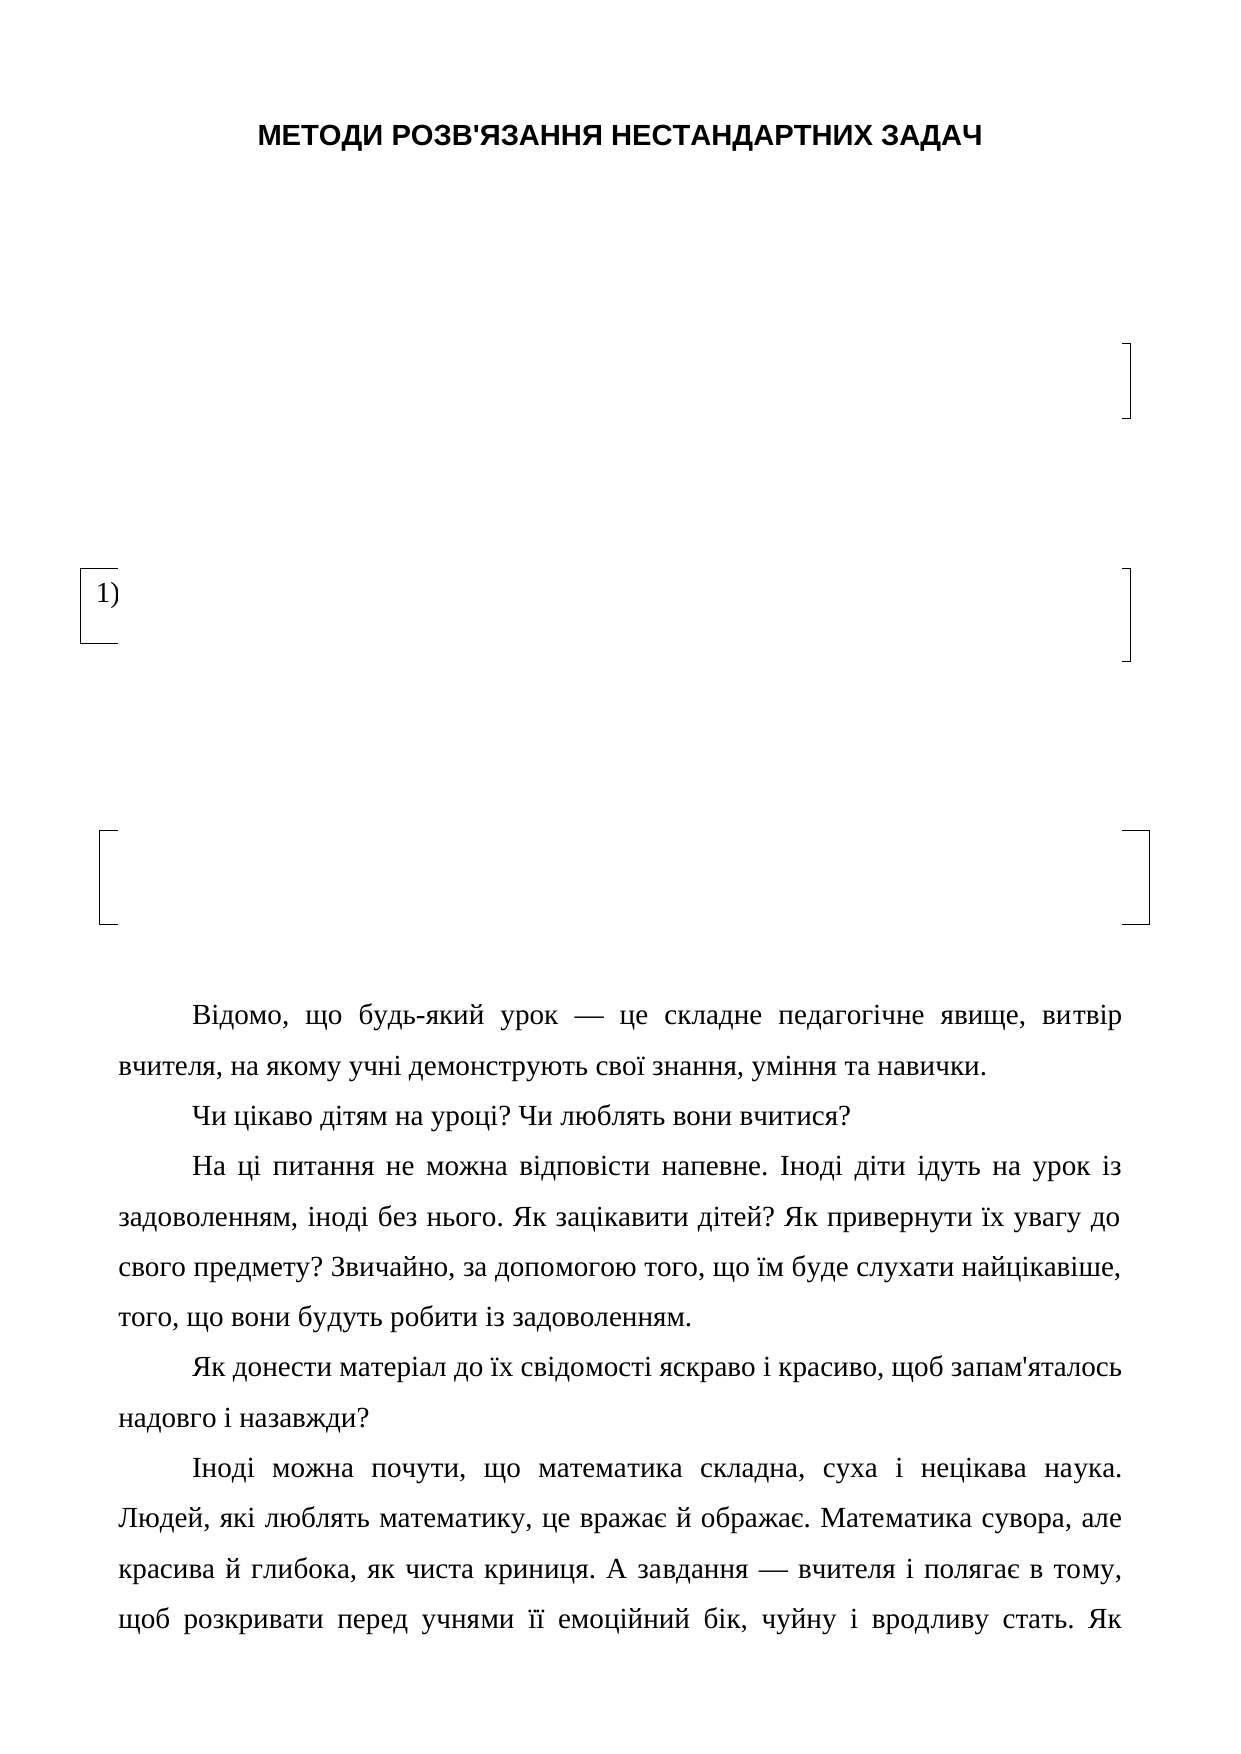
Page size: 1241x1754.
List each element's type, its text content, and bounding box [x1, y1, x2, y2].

subtitle МЕТОДИ РОЗВ'ЯЗАННЯ НЕСТАНДАРТНИХ ЗАДАЧ [118, 118, 1122, 152]
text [118, 1450, 1122, 1635]
text На ці питання не можна відповісти напевне. Іноді діти ідуть на урок із задоволенням, іноді без нього. Як зацікавити дітей? Як привернути їх увагу до свого предмету? Звичайно, за допомогою того, що їм буде слухати найцікавіше, того, що вони будуть робити із задоволенням. [118, 1148, 1122, 1333]
text Як донести матеріал до їх свідомості яскраво і красиво, щоб запам'яталось надовго і назавжди? [118, 1349, 1122, 1433]
text Відомо, що будь-який урок — це складне педагогічне явище, витвір вчителя, на якому учні демонструють свої знання, уміння та навички. [118, 997, 1122, 1081]
text Чи цікаво дітям на уроці? Чи люблять вони вчитися? [192, 1098, 1122, 1132]
